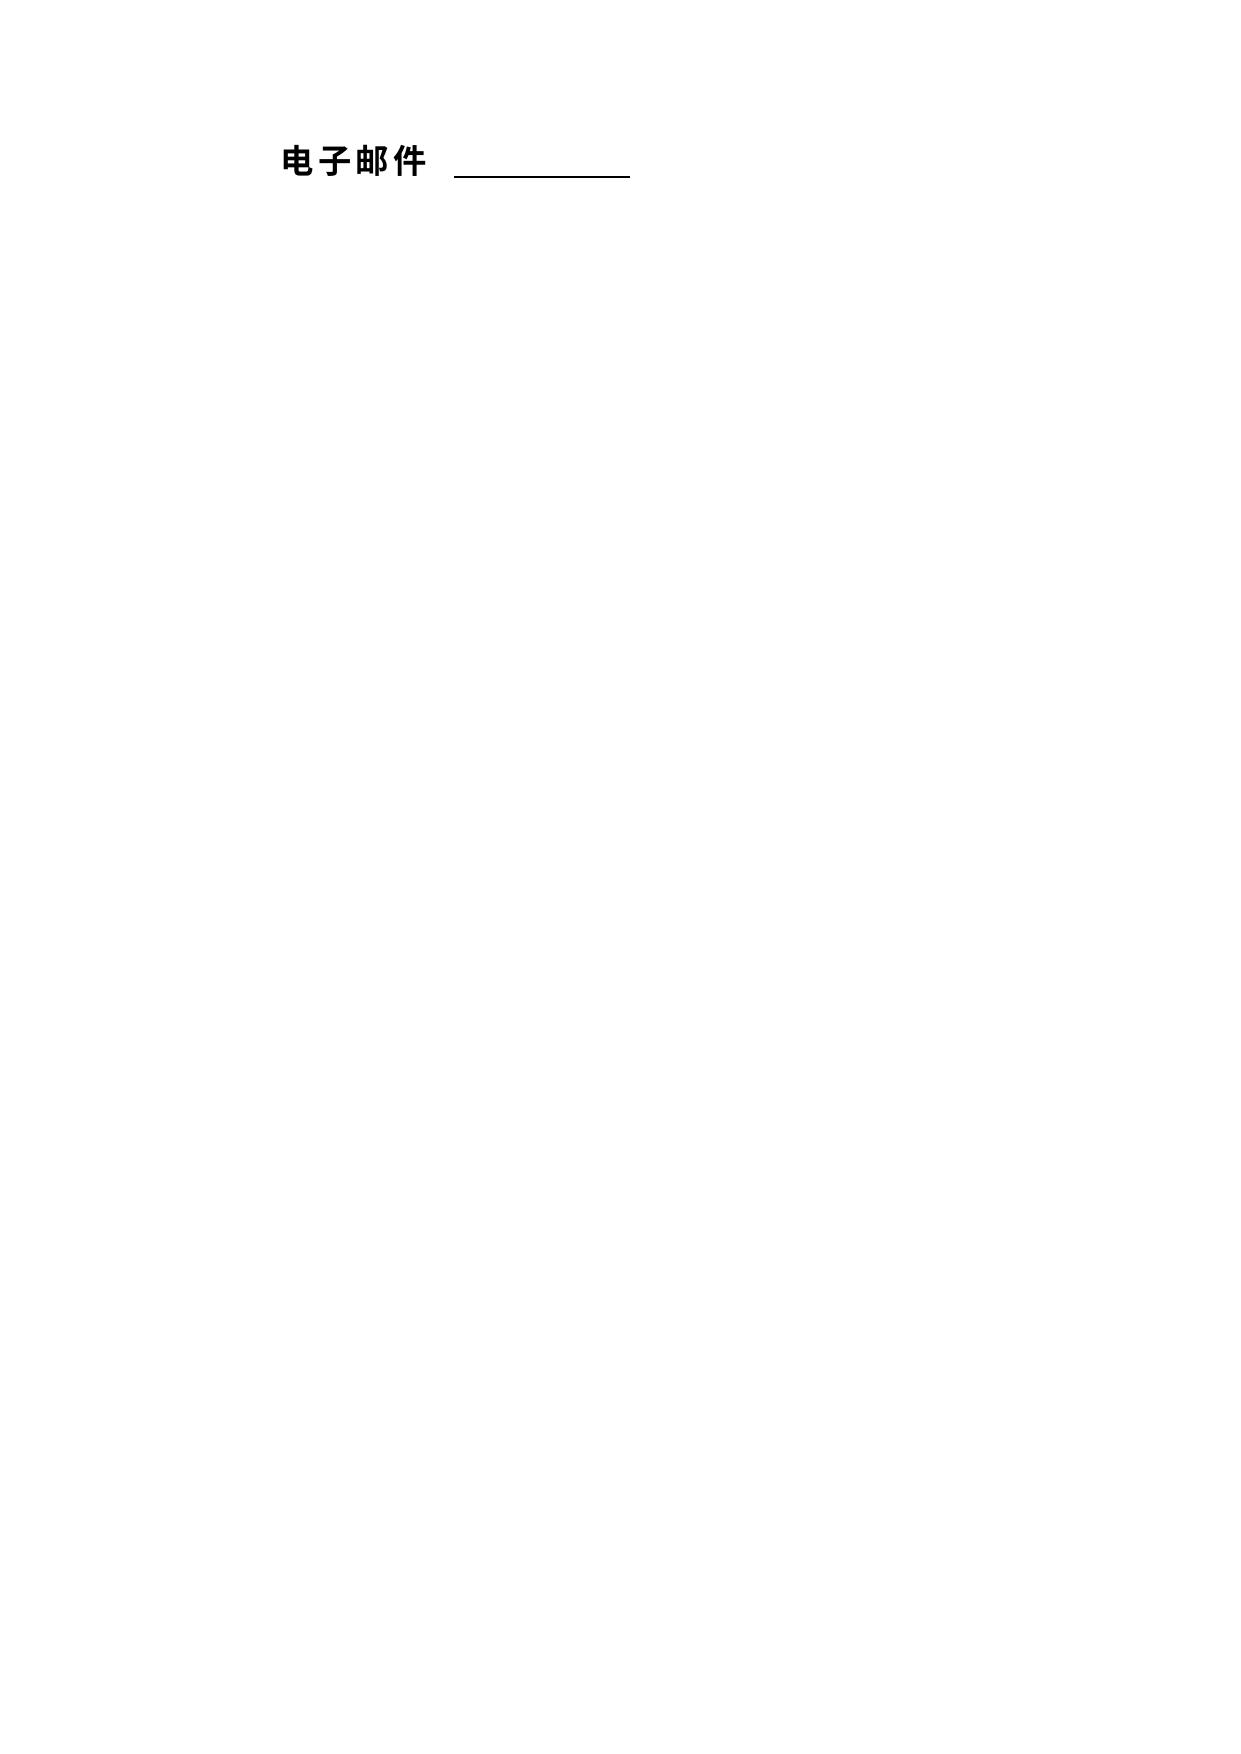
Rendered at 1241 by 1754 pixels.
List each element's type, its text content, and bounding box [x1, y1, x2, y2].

text 电子邮件 [133, 126, 1107, 191]
